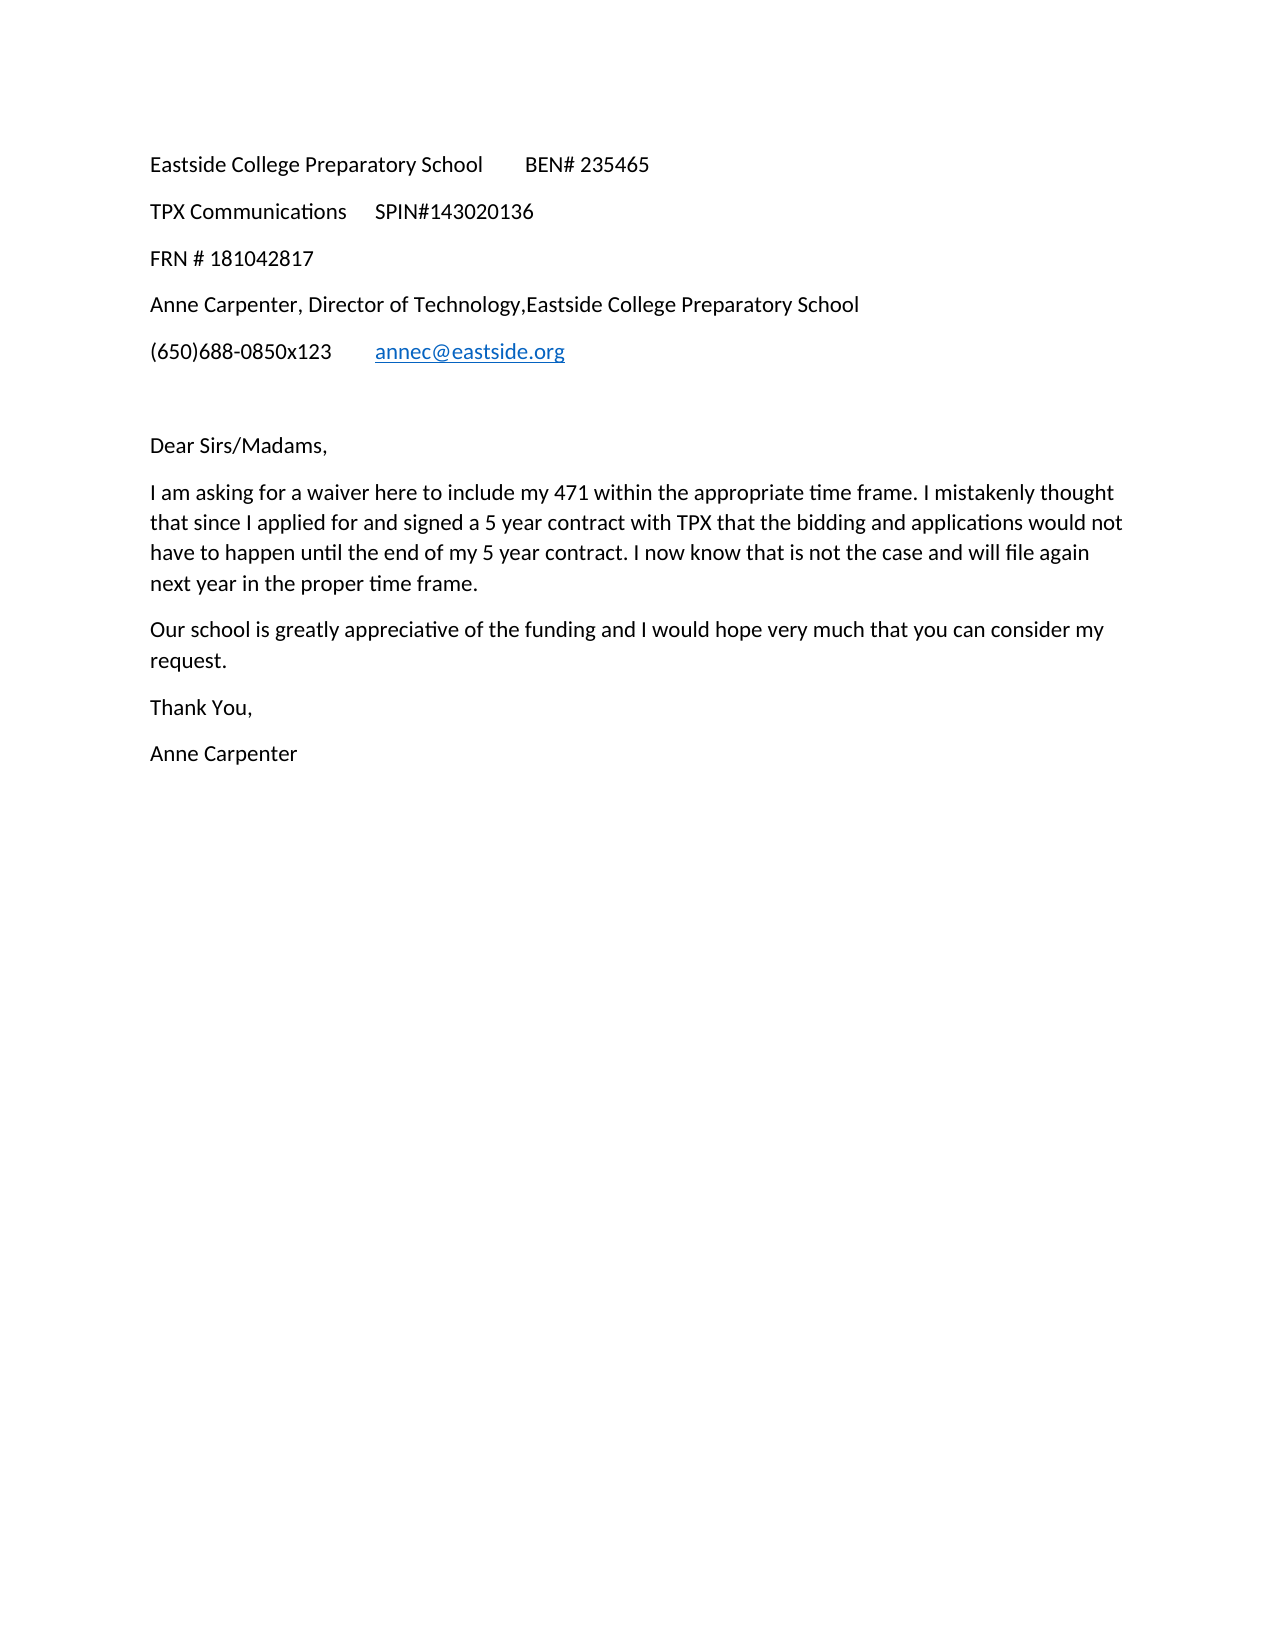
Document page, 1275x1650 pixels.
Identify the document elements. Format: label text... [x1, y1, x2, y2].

text Eastside College Preparatory School BEN# 235465 [150, 150, 1125, 178]
text TPX Communications SPIN#143020136 [150, 197, 1125, 225]
text Dear Sirs/Madams, [150, 431, 1125, 459]
text Anne Carpenter, Director of Technology,Eastside College Preparatory School [150, 291, 1125, 319]
text Anne Carpenter [150, 739, 1125, 768]
text I am asking for a waiver here to include my 471 within the appropriate time frame. I mistakenly thought that since I applied for and signed a 5 year contract with TPX that the bidding and applications would not have to happen until the end of my 5 year contract. I now know that is not the case and will file again next year in the proper time frame. [150, 478, 1125, 597]
text FRN # 181042817 [150, 244, 1125, 272]
text Thank You, [150, 693, 1125, 721]
text (650)688-0850x123 annec@eastside.org [150, 337, 1125, 366]
text Our school is greatly appreciative of the funding and I would hope very much that you can consider my request. [150, 616, 1125, 674]
